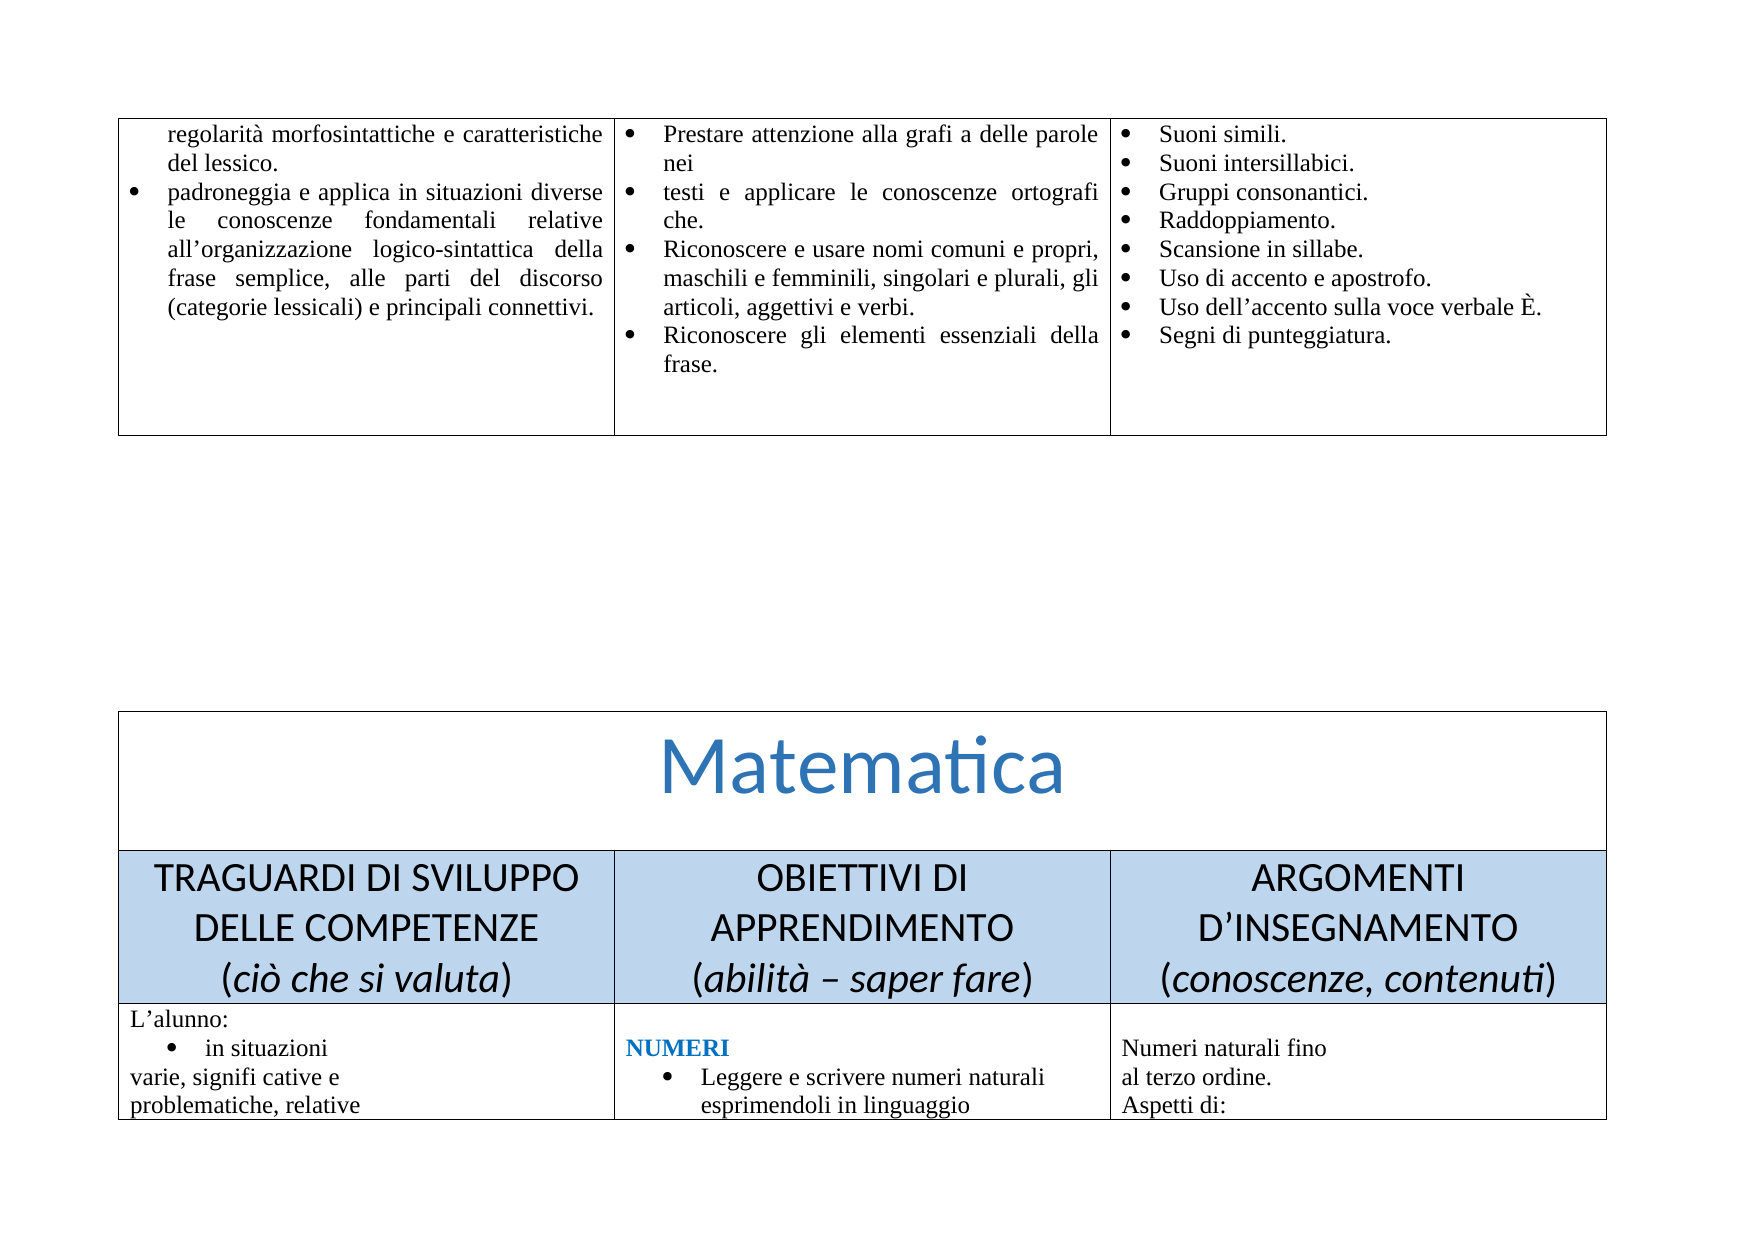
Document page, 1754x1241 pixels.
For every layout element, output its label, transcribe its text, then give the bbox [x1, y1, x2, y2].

table_cell ARGOMENTI D’INSEGNAMENTO (conoscenze, contenuti) [1111, 851, 1606, 1003]
table_cell OBIETTIVI DI APPRENDIMENTO (abilità – saper fare) [615, 851, 1110, 1003]
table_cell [119, 119, 614, 435]
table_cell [615, 1004, 1110, 1119]
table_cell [119, 1004, 614, 1119]
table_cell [615, 119, 1110, 435]
table_header Matematica [119, 712, 1606, 849]
table_cell TRAGUARDI DI SVILUPPO DELLE COMPETENZE (ciò che si valuta) [119, 851, 614, 1003]
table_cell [1111, 1004, 1606, 1119]
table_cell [1111, 119, 1606, 435]
